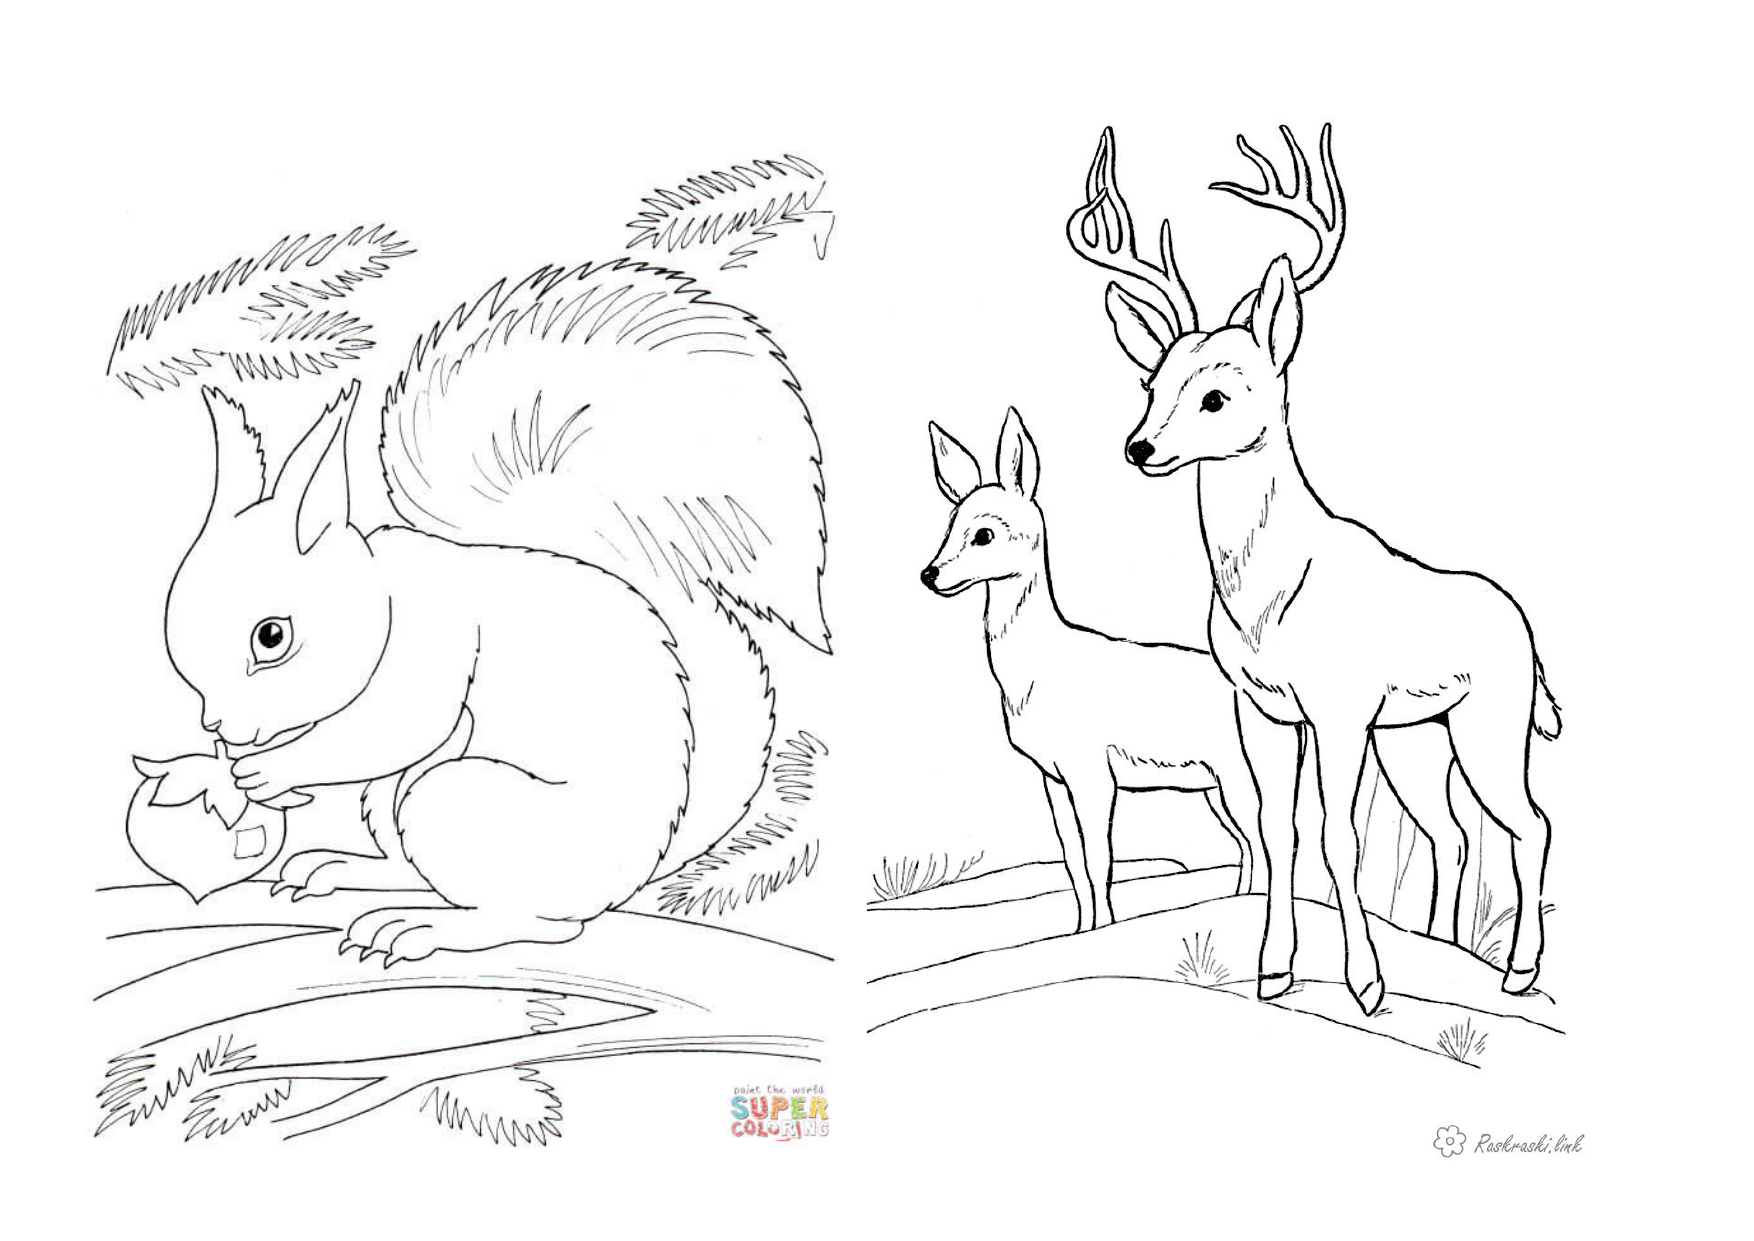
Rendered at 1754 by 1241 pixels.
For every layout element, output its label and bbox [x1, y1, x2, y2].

picture [75, 149, 857, 1166]
picture [866, 75, 1596, 1166]
